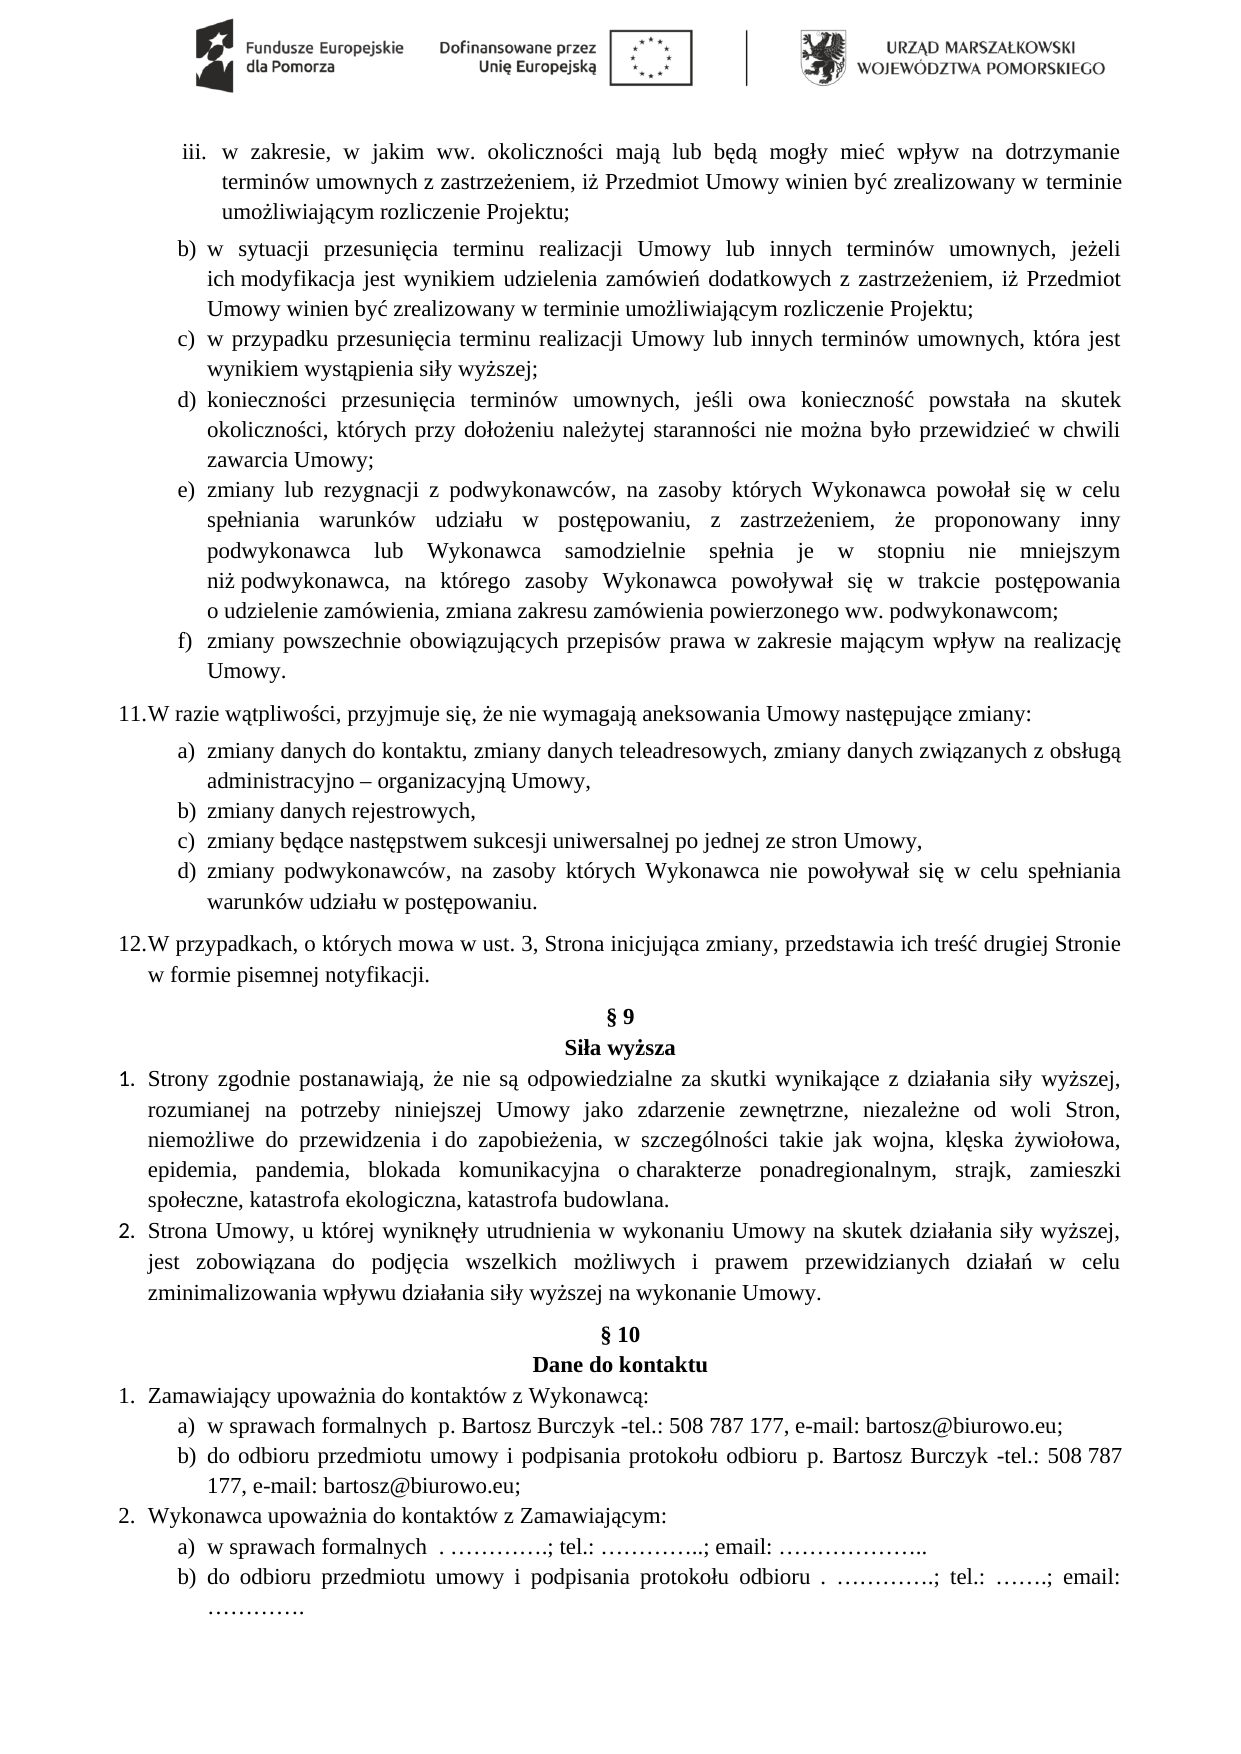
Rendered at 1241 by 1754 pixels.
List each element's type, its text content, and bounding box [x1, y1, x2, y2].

subtitle Siła wyższa [118, 1034, 1122, 1060]
list do odbioru przedmiotu umowy i podpisania protokołu odbioru . ………….; tel.: …….; email: …………. [177, 1563, 1122, 1619]
list Wykonawca upoważnia do kontaktów z Zamawiającym: [118, 1503, 1122, 1529]
picture [177, 0, 1123, 110]
subtitle zmiany danych do kontaktu, zmiany danych teleadresowych, zmiany danych związanych z obsługą administracyjno – organizacyjną Umowy, [177, 737, 1122, 793]
subtitle zmiany powszechnie obowiązujących przepisów prawa w zakresie mającym wpływ na realizację Umowy. [177, 627, 1122, 684]
subtitle w zakresie, w jakim ww. okoliczności mają lub będą mogły mieć wpływ na dotrzymanie terminów umownych z zastrzeżeniem, iż Przedmiot Umowy winien być zrealizowany w terminie umożliwiającym rozliczenie Projektu; [207, 138, 1122, 224]
subtitle zmiany danych rejestrowych, [177, 797, 1122, 823]
subtitle Dane do kontaktu [118, 1352, 1122, 1378]
subtitle § 9 [118, 1003, 1122, 1030]
subtitle w sytuacji przesunięcia terminu realizacji Umowy lub innych terminów umownych, jeżeli ich modyfikacja jest wynikiem udzielenia zamówień dodatkowych z zastrzeżeniem, iż Przedmiot Umowy winien być zrealizowany w terminie umożliwiającym rozliczenie Projektu; [177, 235, 1122, 321]
subtitle § 10 [118, 1321, 1122, 1348]
subtitle konieczności przesunięcia terminów umownych, jeśli owa konieczność powstała na skutek okoliczności, których przy dołożeniu należytej staranności nie można było przewidzieć w chwili zawarcia Umowy; [177, 386, 1122, 472]
list w sprawach formalnych p. Bartosz Burczyk -tel.: 508 787 177, e-mail: bartosz@biurowo.eu; [177, 1412, 1122, 1438]
subtitle W przypadkach, o których mowa w ust. 3, Strona inicjująca zmiany, przedstawia ich treść drugiej Stronie w formie pisemnej notyfikacji. [118, 931, 1122, 987]
subtitle zmiany będące następstwem sukcesji uniwersalnej po jednej ze stron Umowy, [177, 827, 1122, 854]
subtitle zmiany lub rezygnacji z podwykonawców, na zasoby których Wykonawca powołał się w celu spełniania warunków udziału w postępowaniu, z zastrzeżeniem, że proponowany inny podwykonawca lub Wykonawca samodzielnie spełnia je w stopniu nie mniejszym niż podwykonawca, na którego zasoby Wykonawca powoływał się w trakcie postępowania o udzielenie zamówienia, zmiana zakresu zamówienia powierzonego ww. podwykonawcom; [177, 476, 1122, 623]
list Strona Umowy, u której wyniknęły utrudnienia w wykonaniu Umowy na skutek działania siły wyższej, jest zobowiązana do podjęcia wszelkich możliwych i prawem przewidzianych działań w celu zminimalizowania wpływu działania siły wyższej na wykonanie Umowy. [118, 1217, 1122, 1305]
list Zamawiający upoważnia do kontaktów z Wykonawcą: [118, 1382, 1122, 1408]
subtitle zmiany podwykonawców, na zasoby których Wykonawca nie powoływał się w celu spełniania warunków udziału w postępowaniu. [177, 858, 1122, 914]
subtitle w przypadku przesunięcia terminu realizacji Umowy lub innych terminów umownych, która jest wynikiem wystąpienia siły wyższej; [177, 325, 1122, 382]
list w sprawach formalnych . ………….; tel.: …………..; email: ……………….. [177, 1533, 1122, 1559]
subtitle W razie wątpliwości, przyjmuje się, że nie wymagają aneksowania Umowy następujące zmiany: [118, 700, 1122, 727]
list do odbioru przedmiotu umowy i podpisania protokołu odbioru p. Bartosz Burczyk -tel.: 508 787 177, e-mail: bartosz@biurowo.eu; [177, 1442, 1122, 1499]
list Strony zgodnie postanawiają, że nie są odpowiedzialne za skutki wynikające z działania siły wyższej, rozumianej na potrzeby niniejszej Umowy jako zdarzenie zewnętrzne, niezależne od woli Stron, niemożliwe do przewidzenia i do zapobieżenia, w szczególności takie jak wojna, klęska żywiołowa, epidemia, pandemia, blokada komunikacyjna o charakterze ponadregionalnym, strajk, zamieszki społeczne, katastrofa ekologiczna, katastrofa budowlana. [118, 1064, 1122, 1213]
